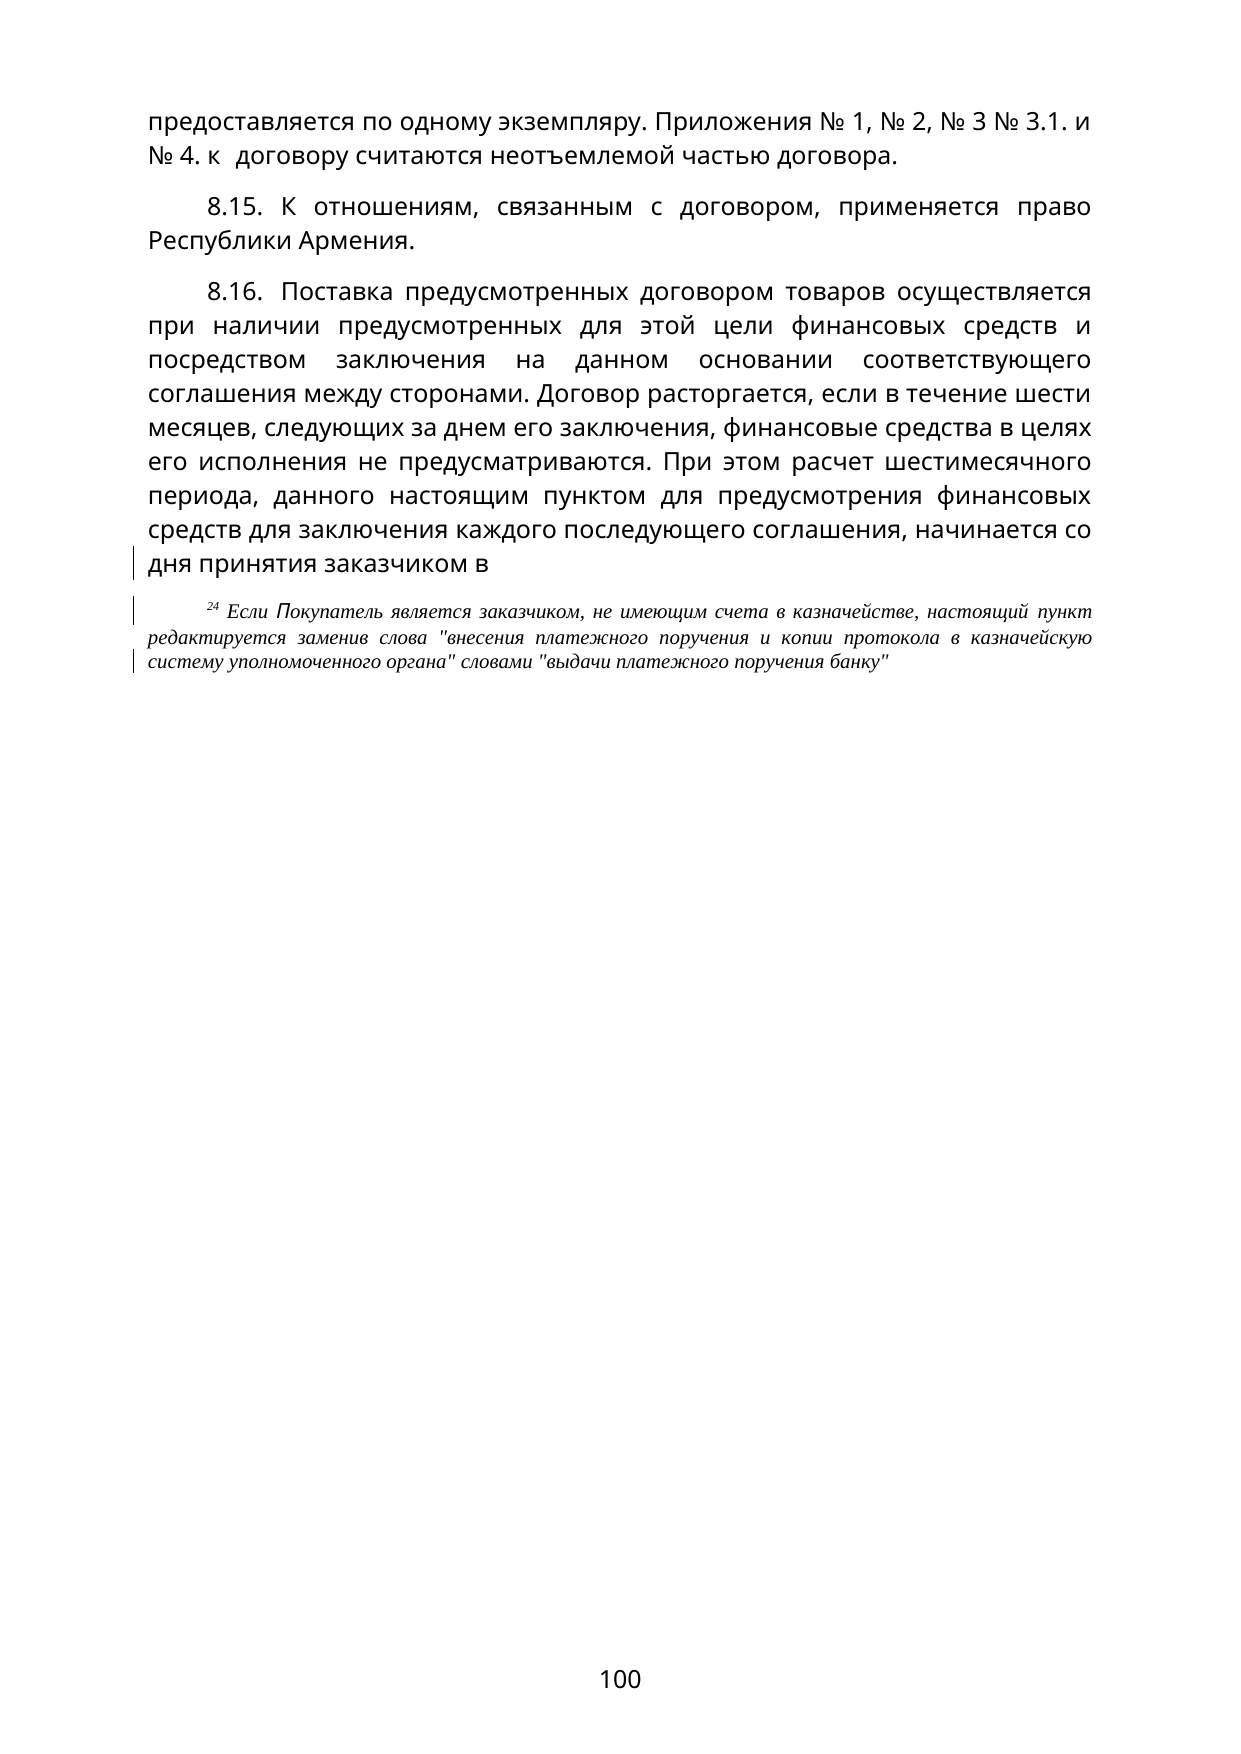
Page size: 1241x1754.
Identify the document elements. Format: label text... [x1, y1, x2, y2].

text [148, 103, 1092, 172]
text 24 Если Покупатель является заказчиком, не имеющим счета в казначействе, настоящий пункт редактируется заменив слова "внесения платежного поручения и копии протокола в казначейскую систему уполномоченного органа" словами "выдачи платежного поручения банку" [148, 596, 1092, 673]
text 8.15. К отношениям, связанным с договором, применяется право Республики Армения. [148, 188, 1092, 257]
text 8.16. Поставка предусмотренных договором товаров осуществляется при наличии предусмотренных для этой цели финансовых средств и посредством заключения на данном основании соответствующего соглашения между сторонами. Договор расторгается, если в течение шести месяцев, следующих за днем его заключения, финансовые средства в целях его исполнения не предусматриваются. При этом расчет шестимесячного периода, данного настоящим пунктом для предусмотрения финансовых средств для заключения каждого последующего соглашения, начинается со дня принятия заказчиком в [148, 273, 1092, 580]
